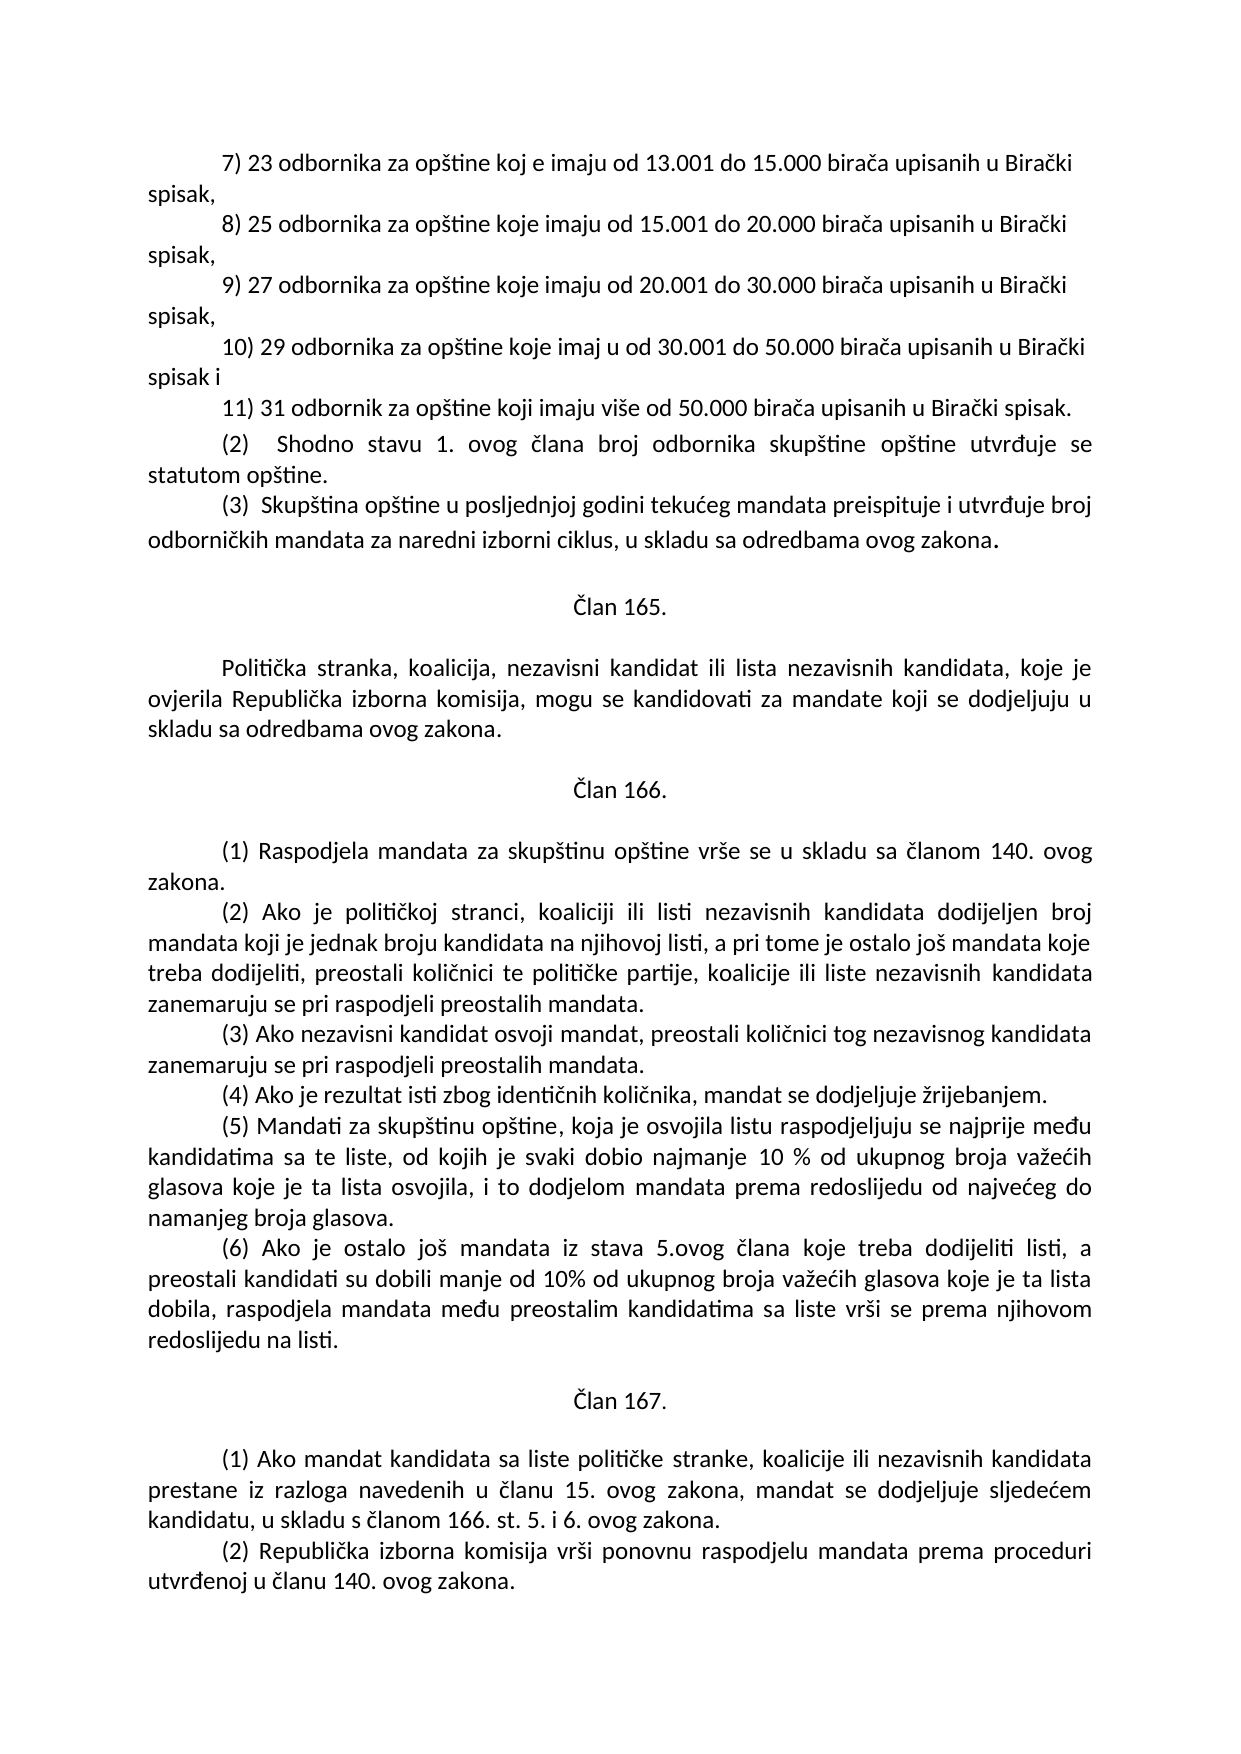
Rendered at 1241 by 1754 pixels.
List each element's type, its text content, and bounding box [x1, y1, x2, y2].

text (2) Republička izborna komisija vrši ponovnu raspodjelu mandata prema proceduri utvrđenoj u članu 140. ovog zakona. [148, 1535, 1093, 1596]
text 11) 31 odbornik za opštine koji imaju više od 50.000 birača upisanih u Birački spisak. [148, 392, 1093, 422]
text (2) Ako je političkoj stranci, koaliciji ili listi nezavisnih kandidata dodijeljen broj mandata koji je jednak broju kandidata na njihovoj listi, a pri tome je ostalo još mandata koje treba dodijeliti, preostali količnici te političke partije, koalicije ili liste nezavisnih kandidata zanemaruju se pri raspodjeli preostalih mandata. [148, 897, 1093, 1019]
text (1) Raspodjela mandata za skupštinu opštine vrše se u skladu sa članom 140. ovog zakona. [148, 836, 1093, 897]
text Član 166. [148, 774, 1093, 805]
text 9) 27 odbornika za opštine koje imaju od 20.001 do 30.000 birača upisanih u Birački spisak, [148, 270, 1093, 331]
text (4) Ako je rezultat isti zbog identičnih količnika, mandat se dodjeljuje žrijebanjem. [148, 1080, 1093, 1110]
text Politička stranka, koalicija, nezavisni kandidat ili lista nezavisnih kandidata, koje je ovjerila Republička izborna komisija, mogu se kandidovati za mandate koji se dodjeljuju u skladu sa odredbama ovog zakona. [148, 652, 1093, 744]
text (1) Ako mandat kandidata sa liste političke stranke, koalicije ili nezavisnih kandidata prestane iz razloga navedenih u članu 15. ovog zakona, mandat se dodjeljuje sljedećem kandidatu, u skladu s članom 166. st. 5. i 6. ovog zakona. [148, 1443, 1093, 1535]
text 7) 23 odbornika za opštine koj e imaju od 13.001 do 15.000 birača upisanih u Birački spisak, [148, 148, 1093, 209]
text (6) Ako je ostalo još mandata iz stava 5.ovog člana koje treba dodijeliti listi, a preostali kandidati su dobili manje od 10% od ukupnog broja važećih glasova koje je ta lista dobila, raspodjela mandata među preostalim kandidatima sa liste vrši se prema njihovom redoslijedu na listi. [148, 1232, 1093, 1354]
text (5) Mandati za skupštinu opštine, koja je osvojila listu raspodjeljuju se najprije među kandidatima sa te liste, od kojih je svaki dobio najmanje 10 % od ukupnog broja važećih glasova koje je ta lista osvojila, i to dodjelom mandata prema redoslijedu od najvećeg do namanjeg broja glasova. [148, 1110, 1093, 1232]
text 8) 25 odbornika za opštine koje imaju od 15.001 do 20.000 birača upisanih u Birački spisak, [148, 209, 1093, 270]
text Član 167. [148, 1385, 1093, 1415]
text 10) 29 odbornika za opštine koje imaj u od 30.001 do 50.000 birača upisanih u Birački spisak i [148, 331, 1093, 392]
text (3) Skupština opštine u posljednjoj godini tekućeg mandata preispituje i utvrđuje broj odborničkih mandata za naredni izborni ciklus, u skladu sa odredbama ovog zakona. [148, 489, 1093, 556]
text Član 165. [148, 591, 1093, 622]
text (3) Ako nezavisni kandidat osvoji mandat, preostali količnici tog nezavisnog kandidata zanemaruju se pri raspodjeli preostalih mandata. [148, 1019, 1093, 1080]
text (2) Shodno stavu 1. ovog člana broj odbornika skupštine opštine utvrđuje se statutom opštine. [148, 428, 1093, 489]
